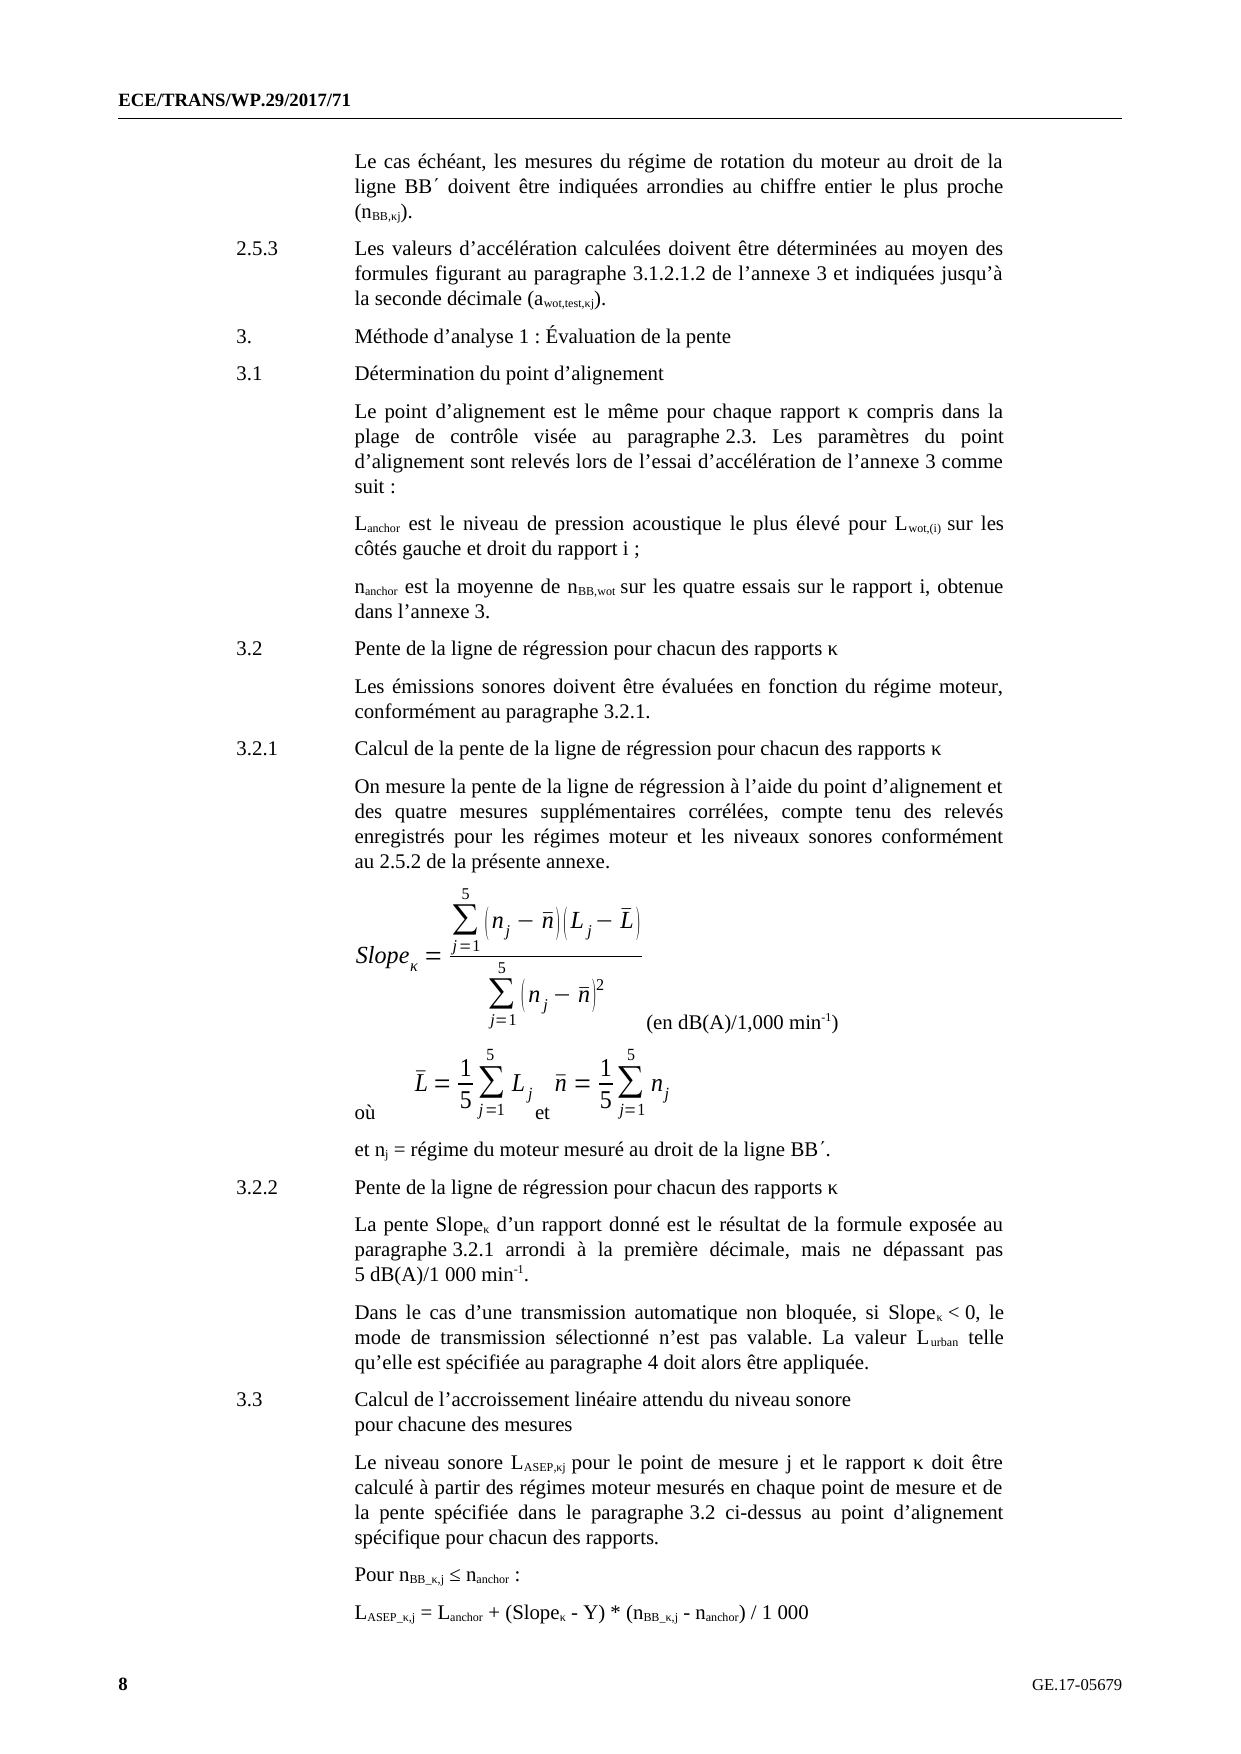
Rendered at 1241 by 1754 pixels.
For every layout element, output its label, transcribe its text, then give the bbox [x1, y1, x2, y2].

text Dans le cas d’une transmission automatique non bloquée, si Slopeκ < 0, le mode de transmission sélectionné n’est pas valable. La valeur Lurban telle qu’elle est spécifiée au paragraphe 4 doit alors être appliquée. [354, 1299, 1004, 1374]
text nanchor est la moyenne de nBB,wot sur les quatre essais sur le rapport i, obtenue dans l’annexe 3. [354, 573, 1004, 623]
text où et [354, 1046, 1004, 1124]
text 3.2.1 Calcul de la pente de la ligne de régression pour chacun des rapports κ [236, 735, 1004, 760]
text Lanchor est le niveau de pression acoustique le plus élevé pour Lwot,(i) sur les côtés gauche et droit du rapport i ; [354, 510, 1004, 560]
text 3. Méthode d’analyse 1 : Évaluation de la pente [236, 323, 1004, 348]
text Les émissions sonores doivent être évaluées en fonction du régime moteur, conformément au paragraphe 3.2.1. [354, 673, 1004, 723]
text (en dB(A)/1,000 min-1) [354, 885, 1004, 1034]
text 3.3 Calcul de l’accroissement linéaire attendu du niveau sonore pour chacune des mesures [236, 1386, 1004, 1436]
text Pour nBB_κ,j ≤ nanchor : [354, 1561, 1004, 1586]
text On mesure la pente de la ligne de régression à l’aide du point d’alignement et des quatre mesures supplémentaires corrélées, compte tenu des relevés enregistrés pour les régimes moteur et les niveaux sonores conformément au 2.5.2 de la présente annexe. [354, 773, 1004, 873]
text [354, 1599, 1004, 1624]
text Le niveau sonore LASEP,κj pour le point de mesure j et le rapport κ doit être calculé à partir des régimes moteur mesurés en chaque point de mesure et de la pente spécifiée dans le paragraphe 3.2 ci-dessus au point d’alignement spécifique pour chacun des rapports. [354, 1449, 1004, 1549]
text et nj = régime du moteur mesuré au droit de la ligne BB. [354, 1136, 1004, 1161]
text 3.2.2 Pente de la ligne de régression pour chacun des rapports κ [236, 1174, 1004, 1199]
text Le cas échéant, les mesures du régime de rotation du moteur au droit de la ligne BB doivent être indiquées arrondies au chiffre entier le plus proche (nBB,κj). [354, 148, 1004, 223]
text 3.2 Pente de la ligne de régression pour chacun des rapports κ [236, 635, 1004, 660]
text Le point d’alignement est le même pour chaque rapport κ compris dans la plage de contrôle visée au paragraphe 2.3. Les paramètres du point d’alignement sont relevés lors de l’essai d’accélération de l’annexe 3 comme suit : [354, 398, 1004, 498]
text La pente Slopeκ d’un rapport donné est le résultat de la formule exposée au paragraphe 3.2.1 arrondi à la première décimale, mais ne dépassant pas 5 dB(A)/1 000 min-1. [354, 1211, 1004, 1286]
text 2.5.3 Les valeurs d’accélération calculées doivent être déterminées au moyen des formules figurant au paragraphe 3.1.2.1.2 de l’annexe 3 et indiquées jusqu’à la seconde décimale (awot,test,κj). [236, 235, 1004, 310]
text 3.1 Détermination du point d’alignement [236, 360, 1004, 385]
